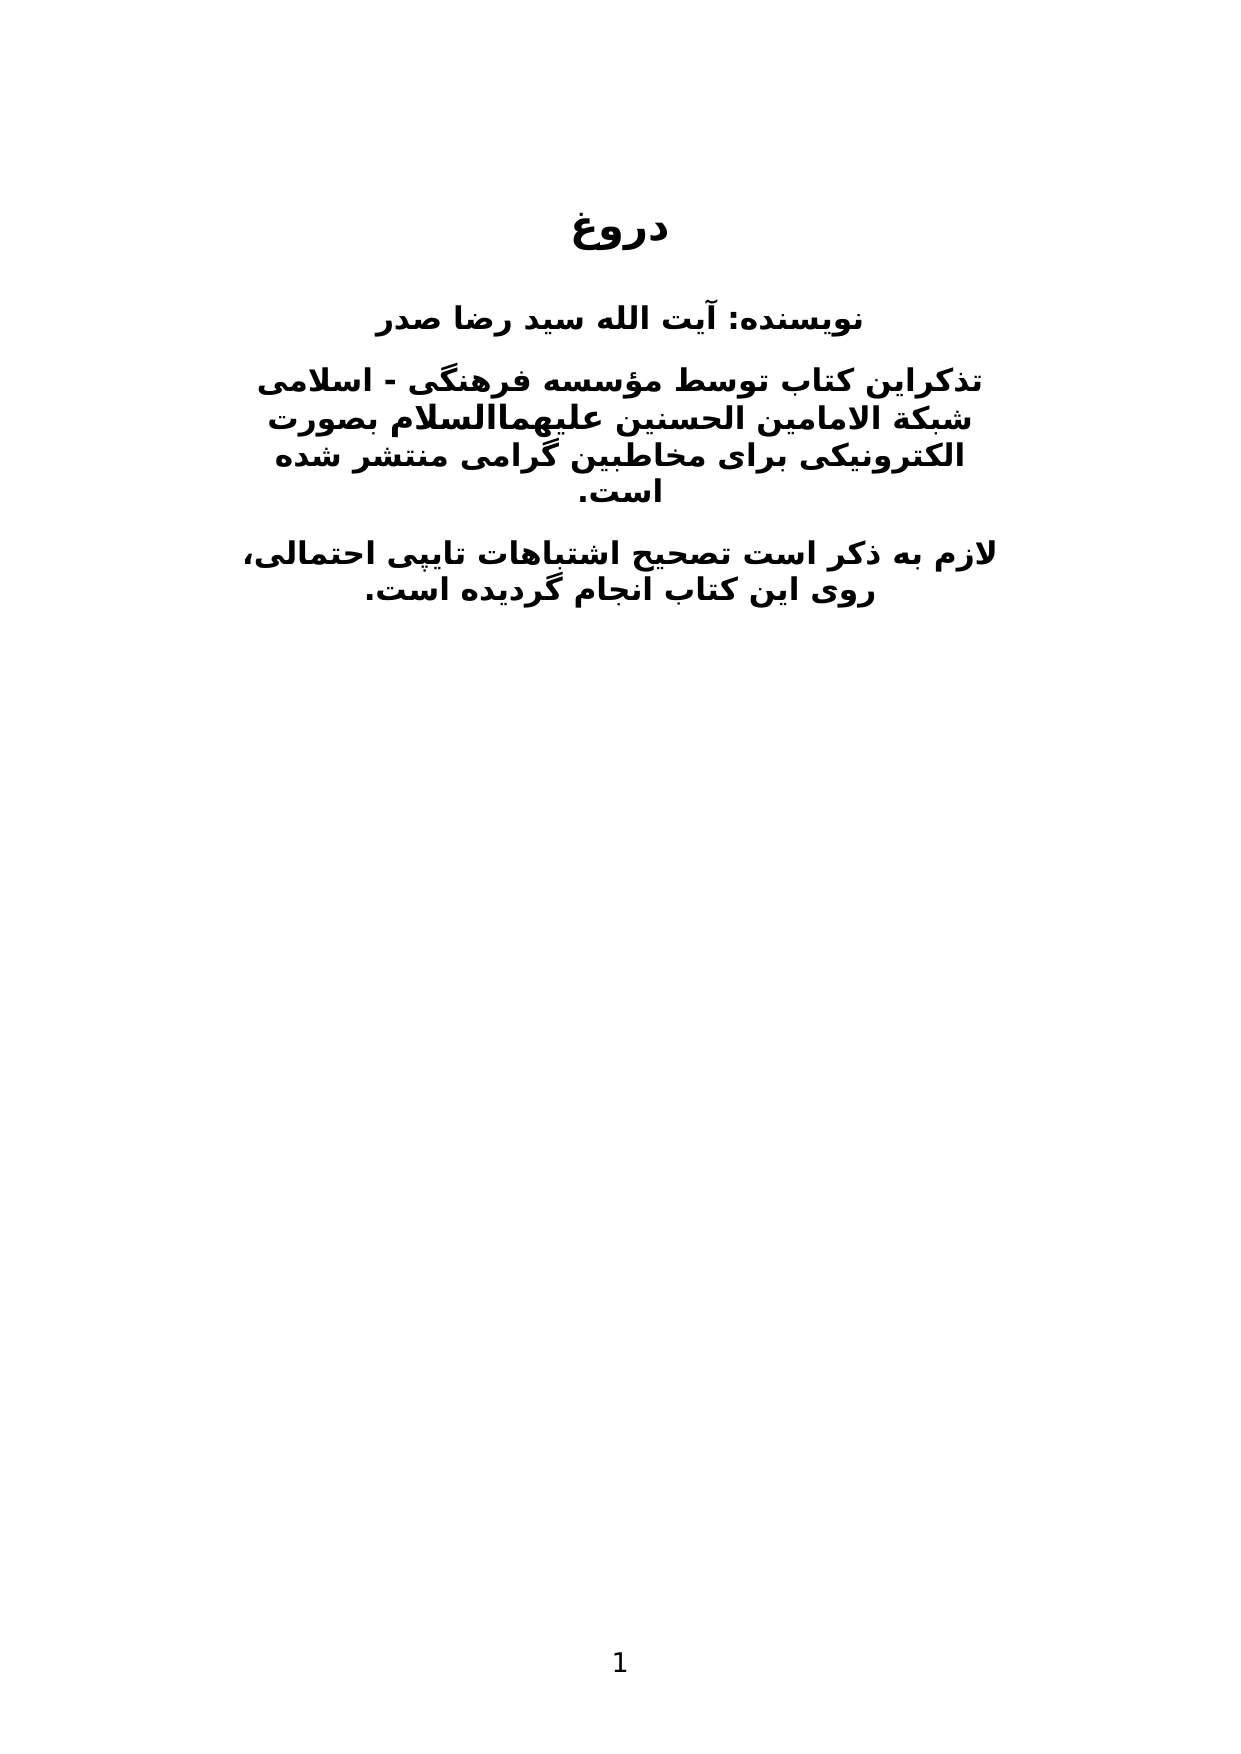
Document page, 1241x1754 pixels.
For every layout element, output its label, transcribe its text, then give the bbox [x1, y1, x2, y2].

text دروغ [236, 202, 1004, 251]
text نویسنده: آیت الله سید رضا صدر [236, 301, 1004, 337]
text لازم به ذکر است تصحیح اشتباهات تایپی احتمالی، روی این کتاب انجام گردیده است. [236, 535, 1004, 608]
text تذکراین کتاب توسط مؤسسه فرهنگی - اسلامی شبکة الامامین الحسنین عليهما‌السلام بصورت الکترونیکی برای مخاطبین گرامی منتشر شده است. [236, 362, 1004, 510]
